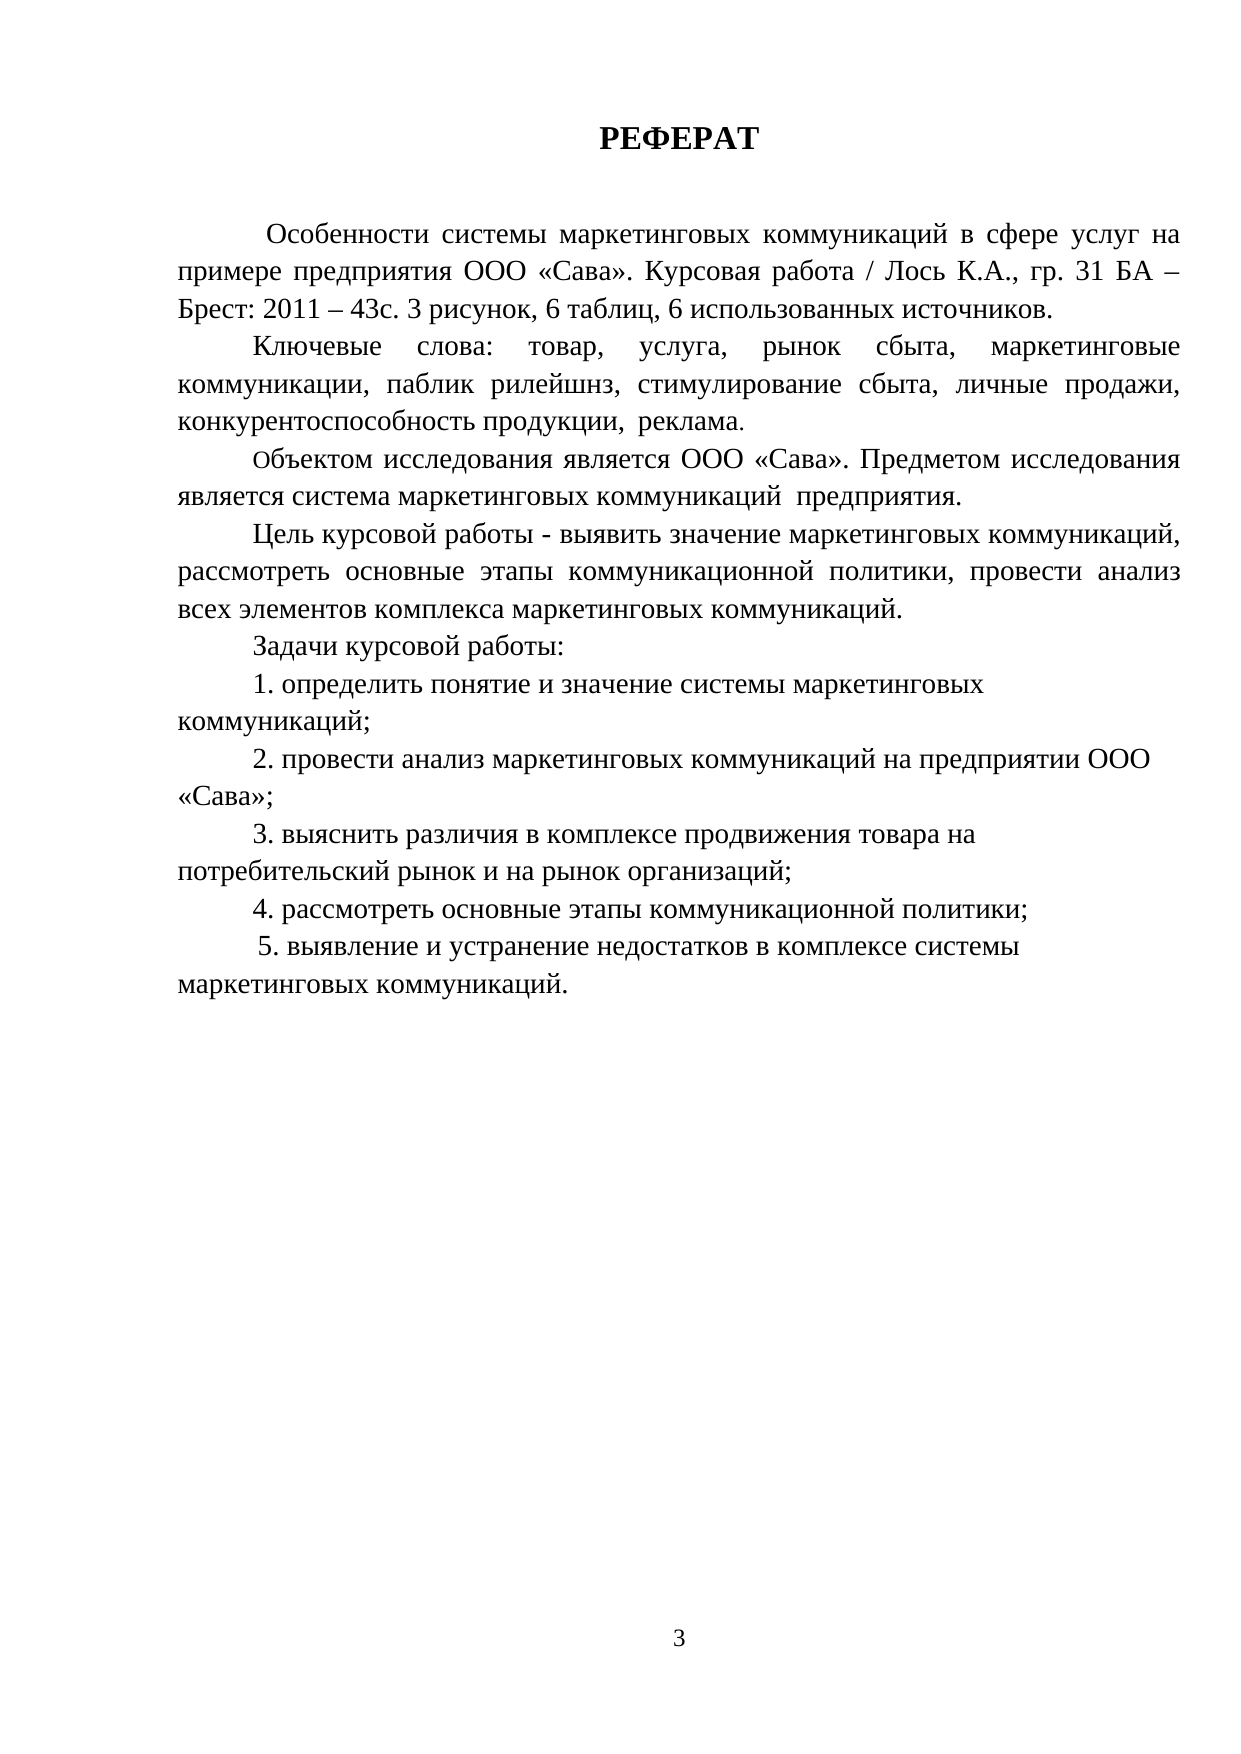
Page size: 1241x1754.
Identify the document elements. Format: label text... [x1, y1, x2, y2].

text 3. выяснить различия в комплексе продвижения товара на потребительский рынок и на рынок организаций; [177, 813, 1181, 888]
text 5. выявление и устранение недостатков в комплексе системы маркетинговых коммуникаций. [177, 926, 1181, 1001]
text 4. рассмотреть основные этапы коммуникационной политики; [177, 888, 1181, 926]
text Объектом исследования является ООО «Сава». Предметом исследования является система маркетинговых коммуникаций предприятия. [177, 438, 1181, 513]
text 1. определить понятие и значение системы маркетинговых коммуникаций; [177, 663, 1181, 738]
text Задачи курсовой работы: [177, 626, 1181, 663]
text Цель курсовой работы - выявить значение маркетинговых коммуникаций, рассмотреть основные этапы коммуникационной политики, провести анализ всех элементов комплекса маркетинговых коммуникаций. [177, 513, 1181, 626]
text 2. провести анализ маркетинговых коммуникаций на предприятии ООО «Сава»; [177, 738, 1181, 813]
text Ключевые слова: товар, услуга, рынок сбыта, маркетинговые коммуникации, паблик рилейшнз, стимулирование сбыта, личные продажи, конкурентоспособность продукции, реклама. [177, 326, 1181, 438]
text РЕФЕРАТ [177, 118, 1181, 156]
text Особенности системы маркетинговых коммуникаций в сфере услуг на примере предприятия ООО «Сава». Курсовая работа / Лось К.А., гр. 31 БА – Брест: 2011 – 43с. 3 рисунок, 6 таблиц, 6 использованных источников. [177, 213, 1181, 326]
